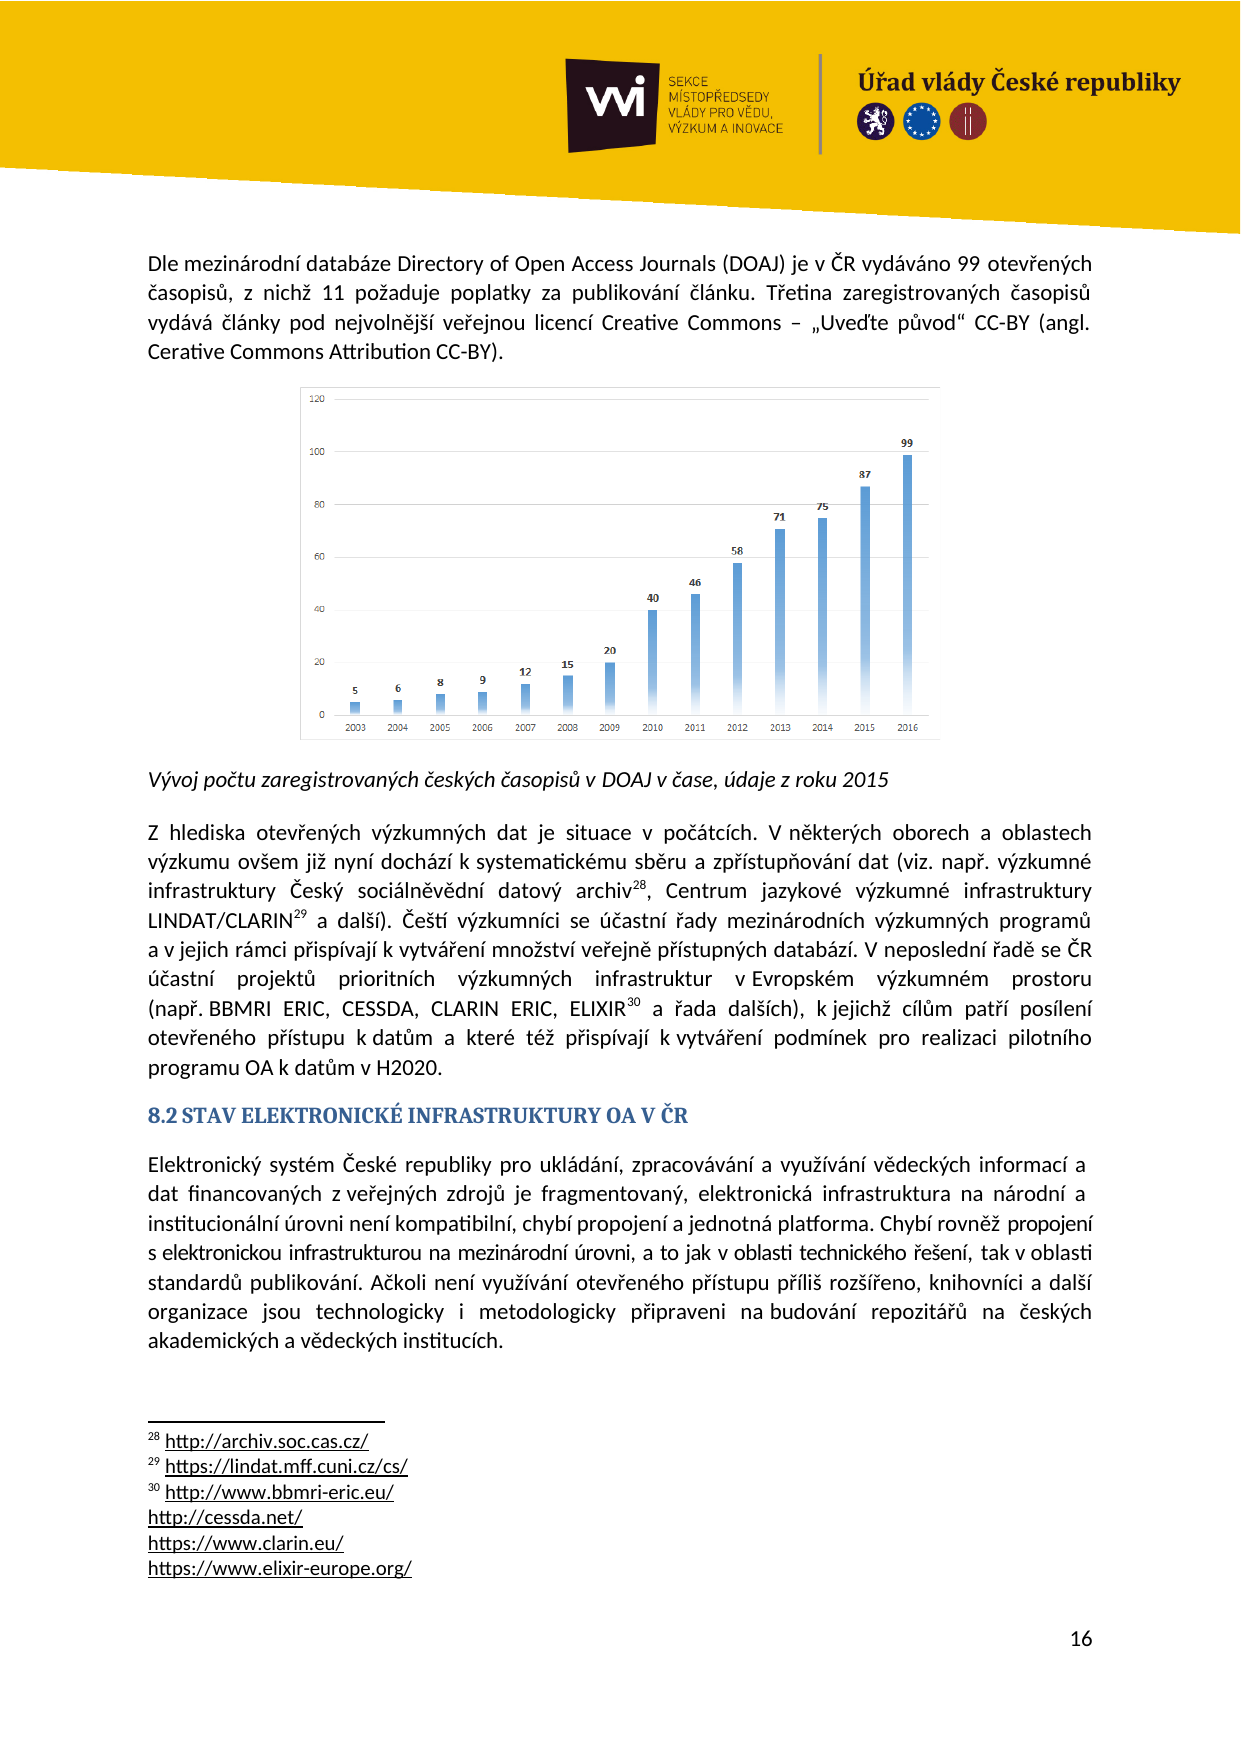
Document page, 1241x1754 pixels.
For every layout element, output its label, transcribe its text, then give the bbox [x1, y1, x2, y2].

text Elektronický systém České republiky pro ukládání, zpracovávání a využívání vědeckých informací a dat financovaných z veřejných zdrojů je fragmentovaný, elektronická infrastruktura na národní a institucionální úrovni není kompatibilní, chybí propojení a jednotná platforma. Chybí rovněž propojení s elektronickou infrastrukturou na mezinárodní úrovni, a to jak v oblasti technického řešení, tak v oblasti standardů publikování. Ačkoli není využívání otevřeného přístupu příliš rozšířeno, knihovníci a další organizace jsou technologicky i metodologicky připraveni na budování repozitářů na českých akademických a vědeckých institucích. [148, 1150, 1092, 1354]
picture [0, 1, 1241, 235]
text Vývoj počtu zaregistrovaných českých časopisů v DOAJ v čase, údaje z roku 2015 [148, 765, 1092, 793]
text 8.2 STAV ELEKTRONICKÉ INFRASTRUKTURY OA V ČR [148, 1103, 1092, 1129]
text Z hlediska otevřených výzkumných dat je situace v počátcích. V některých oborech a oblastech výzkumu ovšem již nyní dochází k systematickému sběru a zpřístupňování dat (viz. např. výzkumné infrastruktury Český sociálněvědní datový archiv, Centrum jazykové výzkumné infrastruktury LINDAT/CLARIN a další). Čeští výzkumníci se účastní řady mezinárodních výzkumných programů a v jejich rámci přispívají k vytváření množství veřejně přístupných databází. V neposlední řadě se ČR účastní projektů prioritních výzkumných infrastruktur v Evropském výzkumném prostoru (např. BBMRI ERIC, CESSDA, CLARIN ERIC, ELIXIR a řada dalších), k jejichž cílům patří posílení otevřeného přístupu k datům a které též přispívají k vytváření podmínek pro realizaci pilotního programu OA k datům v H2020. [148, 818, 1092, 1081]
picture [300, 387, 941, 740]
text Dle mezinárodní databáze Directory of Open Access Journals (DOAJ) je v ČR vydáváno 99 otevřených časopisů, z nichž 11 požaduje poplatky za publikování článku. Třetina zaregistrovaných časopisů vydává články pod nejvolnější veřejnou licencí Creative Commons – „Uveďte původ“ CC-BY (angl. Cerative Commons Attribution CC-BY). [148, 249, 1092, 365]
